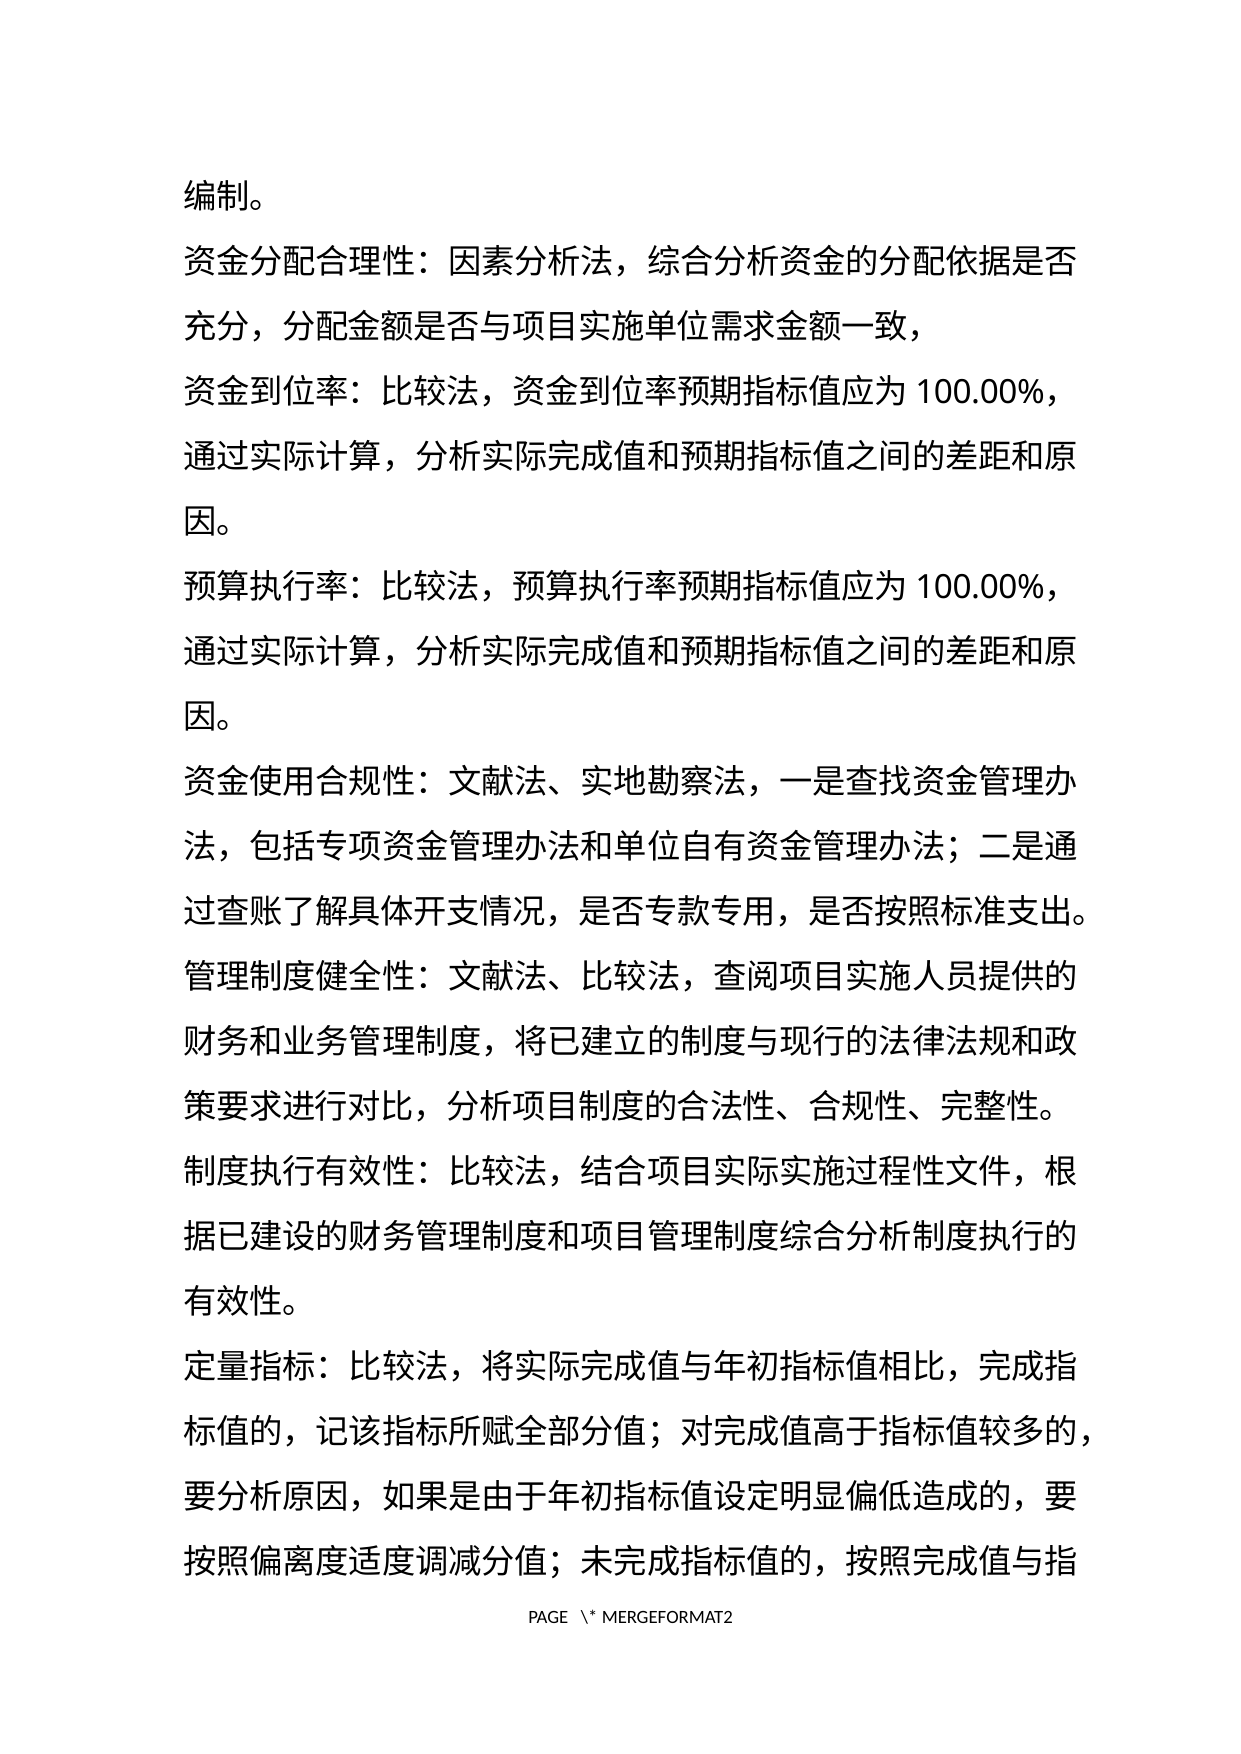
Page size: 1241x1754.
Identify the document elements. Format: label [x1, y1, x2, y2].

text [183, 162, 1078, 1592]
